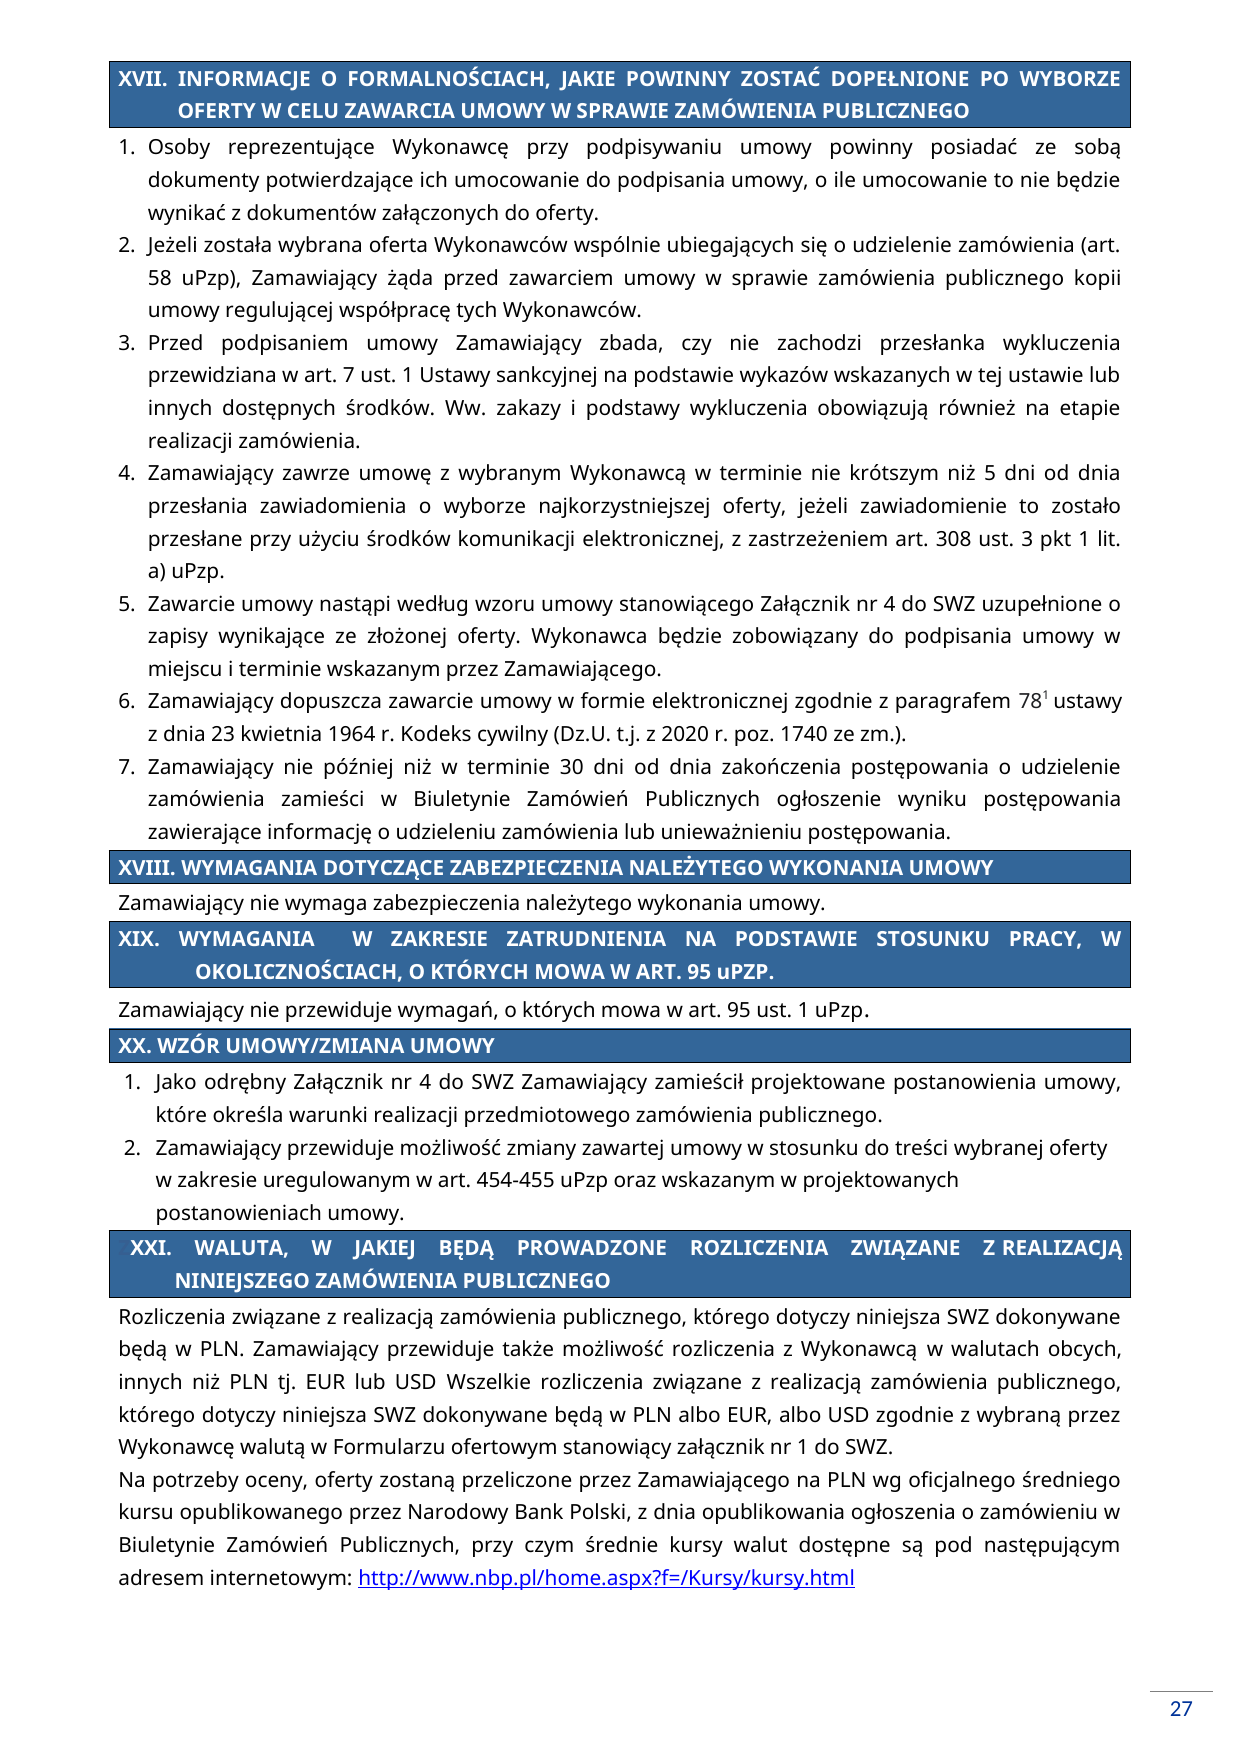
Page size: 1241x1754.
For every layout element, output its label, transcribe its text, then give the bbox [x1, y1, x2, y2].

list Osoby reprezentujące Wykonawcę przy podpisywaniu umowy powinny posiadać ze sobą dokumenty potwierdzające ich umocowanie do podpisania umowy, o ile umocowanie to nie będzie wynikać z dokumentów załączonych do oferty. [118, 132, 1122, 226]
list Zamawiający dopuszcza zawarcie umowy w formie elektronicznej zgodnie z paragrafem 781 ustawy z dnia 23 kwietnia 1964 r. Kodeks cywilny (Dz.U. t.j. z 2020 r. poz. 1740 ze zm.). [118, 687, 1122, 748]
text Rozliczenia związane z realizacją zamówienia publicznego, którego dotyczy niniejsza SWZ dokonywane będą w PLN. Zamawiający przewiduje także możliwość rozliczenia z Wykonawcą w walutach obcych, innych niż PLN tj. EUR lub USD Wszelkie rozliczenia związane z realizacją zamówienia publicznego, którego dotyczy niniejsza SWZ dokonywane będą w PLN albo EUR, albo USD zgodnie z wybraną przez Wykonawcę walutą w Formularzu ofertowym stanowiący załącznik nr 1 do SWZ. [118, 1302, 1122, 1461]
list Jeżeli została wybrana oferta Wykonawców wspólnie ubiegających się o udzielenie zamówienia (art. 58 uPzp), Zamawiający żąda przed zawarciem umowy w sprawie zamówienia publicznego kopii umowy regulującej współpracę tych Wykonawców. [118, 230, 1122, 324]
list Przed podpisaniem umowy Zamawiający zbada, czy nie zachodzi przesłanka wykluczenia przewidziana w art. 7 ust. 1 Ustawy sankcyjnej na podstawie wykazów wskazanych w tej ustawie lub innych dostępnych środków. Ww. zakazy i podstawy wykluczenia obowiązują również na etapie realizacji zamówienia. [118, 328, 1122, 454]
list Zamawiający zawrze umowę z wybranym Wykonawcą w terminie nie krótszym niż 5 dni od dnia przesłania zawiadomienia o wyborze najkorzystniejszej oferty, jeżeli zawiadomienie to zostało przesłane przy użyciu środków komunikacji elektronicznej, z zastrzeżeniem art. 308 ust. 3 pkt 1 lit. a) uPzp. [118, 458, 1122, 585]
list Zawarcie umowy nastąpi według wzoru umowy stanowiącego Załącznik nr 4 do SWZ uzupełnione o zapisy wynikające ze złożonej oferty. Wykonawca będzie zobowiązany do podpisania umowy w miejscu i terminie wskazanym przez Zamawiającego. [118, 589, 1122, 682]
subtitle XVIII. WYMAGANIA DOTYCZĄCE ZABEZPIECZENIA NALEŻYTEGO WYKONANIA UMOWY [110, 851, 1130, 883]
list Zamawiający przewiduje możliwość zmiany zawartej umowy w stosunku do treści wybranej oferty w zakresie uregulowanym w art. 454-455 uPzp oraz wskazanym w projektowanych postanowieniach umowy. [123, 1133, 1122, 1226]
subtitle XX. WZÓR UMOWY/ZMIANA UMOWY [110, 1030, 1130, 1062]
text Zamawiający nie wymaga zabezpieczenia należytego wykonania umowy. [118, 888, 1122, 917]
list Zamawiający nie później niż w terminie 30 dni od dnia zakończenia postępowania o udzielenie zamówienia zamieści w Biuletynie Zamówień Publicznych ogłoszenie wyniku postępowania zawierające informację o udzieleniu zamówienia lub unieważnieniu postępowania. [118, 752, 1122, 846]
subtitle ZXXI. WALUTA, W JAKIEJ BĘDĄ PROWADZONE ROZLICZENIA ZWIĄZANE Z REALIZACJĄ NINIEJSZEGO ZAMÓWIENIA PUBLICZNEGO [110, 1231, 1130, 1297]
subtitle XIX. WYMAGANIA W ZAKRESIE ZATRUDNIENIA NA PODSTAWIE STOSUNKU PRACY, W OKOLICZNOŚCIACH, O KTÓRYCH MOWA W ART. 95 uPZP. [110, 922, 1130, 987]
subtitle XVII. INFORMACJE O FORMALNOŚCIACH, JAKIE POWINNY ZOSTAĆ DOPEŁNIONE PO WYBORZE OFERTY W CELU ZAWARCIA UMOWY W SPRAWIE ZAMÓWIENIA PUBLICZNEGO [110, 62, 1130, 127]
text Na potrzeby oceny, oferty zostaną przeliczone przez Zamawiającego na PLN wg oficjalnego średniego kursu opublikowanego przez Narodowy Bank Polski, z dnia opublikowania ogłoszenia o zamówieniu w Biuletynie Zamówień Publicznych, przy czym średnie kursy walut dostępne są pod następującym adresem internetowym: http://www.nbp.pl/home.aspx?f=/Kursy/kursy.html [118, 1465, 1122, 1591]
list Jako odrębny Załącznik nr 4 do SWZ Zamawiający zamieścił projektowane postanowienia umowy, które określa warunki realizacji przedmiotowego zamówienia publicznego. [123, 1067, 1122, 1128]
list Zamawiający nie przewiduje wymagań, o których mowa w art. 95 ust. 1 uPzp. [118, 993, 1122, 1024]
